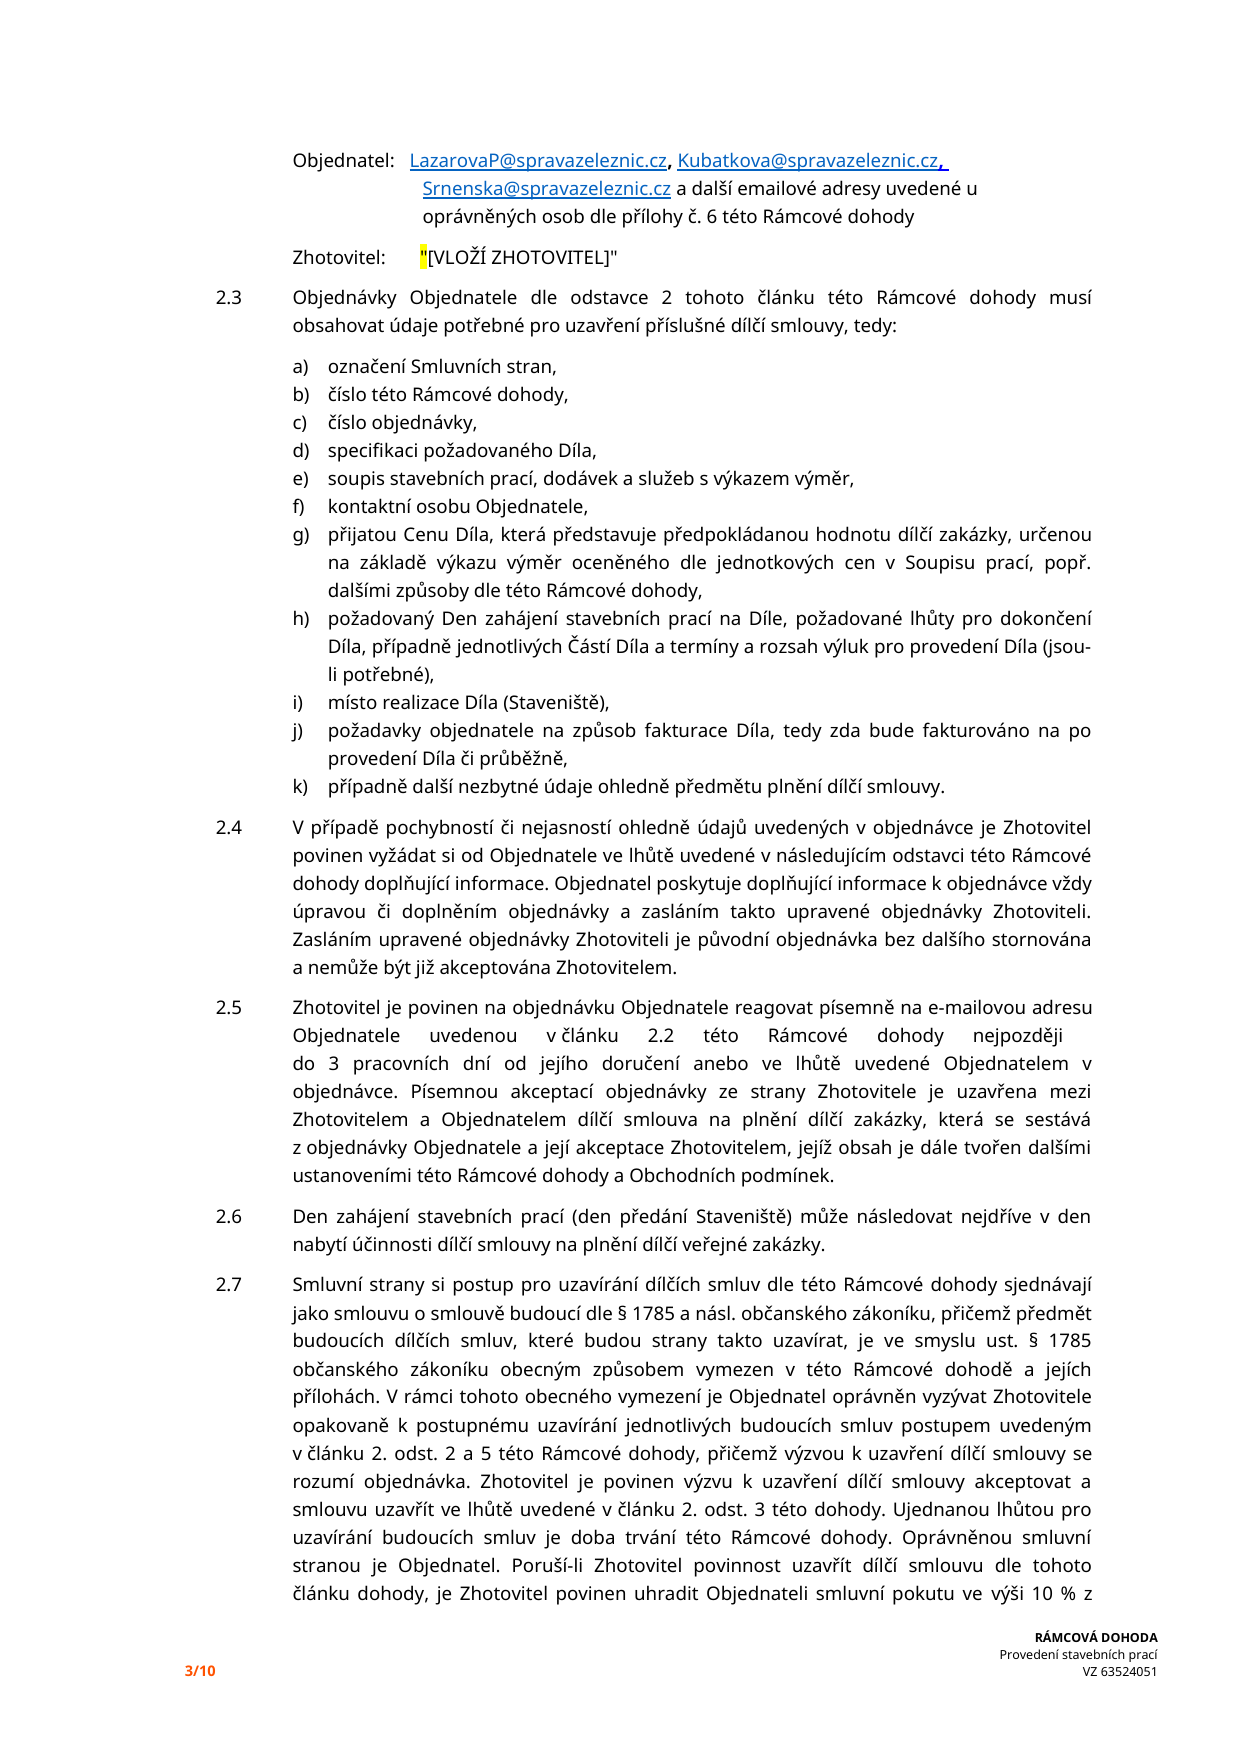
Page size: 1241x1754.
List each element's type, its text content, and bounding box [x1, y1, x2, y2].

text číslo této Rámcové dohody, [292, 381, 1093, 407]
text přijatou Cenu Díla, která představuje předpokládanou hodnotu dílčí zakázky, určenou na základě výkazu výměr oceněného dle jednotkových cen v Soupisu prací, popř. dalšími způsoby dle této Rámcové dohody, [292, 521, 1093, 603]
text číslo objednávky, [292, 409, 1093, 435]
text Den zahájení stavebních prací (den předání Staveniště) může následovat nejdříve v den nabytí účinnosti dílčí smlouvy na plnění dílčí veřejné zakázky. [216, 1203, 1093, 1257]
text soupis stavebních prací, dodávek a služeb s výkazem výměr, [292, 465, 1093, 491]
text Zhotovitel: [427, 244, 1093, 269]
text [216, 1272, 1093, 1606]
text požadovaný Den zahájení stavebních prací na Díle, požadované lhůty pro dokončení Díla, případně jednotlivých Částí Díla a termíny a rozsah výluk pro provedení Díla (jsou-li potřebné), [292, 605, 1093, 687]
text místo realizace Díla (Staveniště), [292, 689, 1093, 715]
text Zhotovitel je povinen na objednávku Objednatele reagovat písemně na e-mailovou adresu Objednatele uvedenou v článku 2.2 této Rámcové dohody nejpozději do 3 pracovních dní od jejího doručení anebo ve lhůtě uvedené Objednatelem v objednávce. Písemnou akceptací objednávky ze strany Zhotovitele je uzavřena mezi Zhotovitelem a Objednatelem dílčí smlouva na plnění dílčí zakázky, která se sestává z objednávky Objednatele a její akceptace Zhotovitelem, jejíž obsah je dále tvořen dalšími ustanoveními této Rámcové dohody a Obchodních podmínek. [216, 994, 1093, 1188]
text Objednatel: LazarovaP@spravazeleznic.cz, Kubatkova@spravazeleznic.cz, Srnenska@spravazeleznic.cz a další emailové adresy uvedené u oprávněných osob dle přílohy č. 6 této Rámcové dohody [292, 147, 1093, 229]
text Zhotovitel: [292, 244, 420, 269]
text Objednávky Objednatele dle odstavce 2 tohoto článku této Rámcové dohody musí obsahovat údaje potřebné pro uzavření příslušné dílčí smlouvy, tedy: [216, 284, 1093, 338]
text V případě pochybností či nejasností ohledně údajů uvedených v objednávce je Zhotovitel povinen vyžádat si od Objednatele ve lhůtě uvedené v následujícím odstavci této Rámcové dohody doplňující informace. Objednatel poskytuje doplňující informace k objednávce vždy úpravou či doplněním objednávky a zasláním takto upravené objednávky Zhotoviteli. Zasláním upravené objednávky Zhotoviteli je původní objednávka bez dalšího stornována a nemůže být již akceptována Zhotovitelem. [216, 814, 1093, 979]
text specifikaci požadovaného Díla, [292, 437, 1093, 463]
text případně další nezbytné údaje ohledně předmětu plnění dílčí smlouvy. [292, 773, 1093, 799]
text kontaktní osobu Objednatele, [292, 493, 1093, 519]
text požadavky objednatele na způsob fakturace Díla, tedy zda bude fakturováno na po provedení Díla či průběžně, [292, 717, 1093, 771]
text označení Smluvních stran, [292, 353, 1093, 379]
